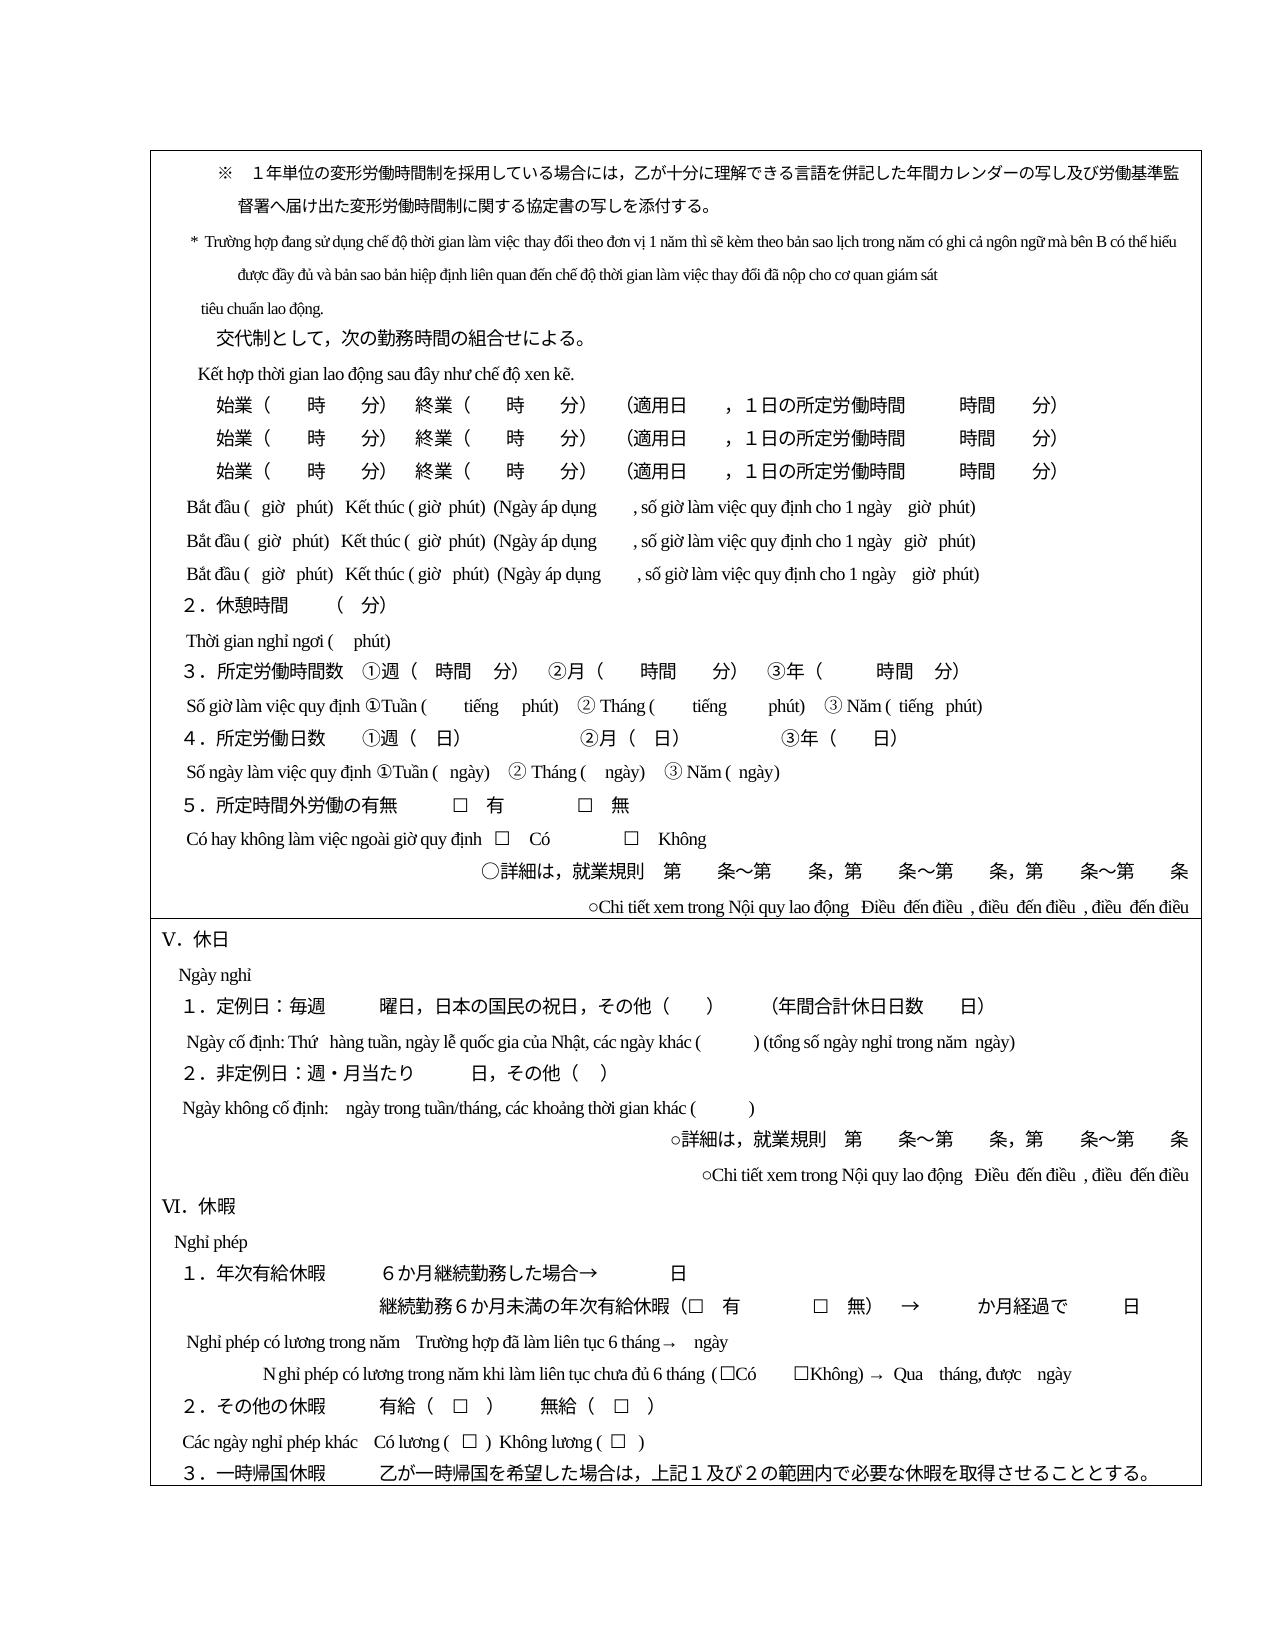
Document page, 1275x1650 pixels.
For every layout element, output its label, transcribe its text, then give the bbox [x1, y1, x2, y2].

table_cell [151, 1285, 1201, 1485]
table_cell Ⅵ．休暇 Nghỉ phép １．年次有給休暇 ６か月継続勤務した場合→ 日 [151, 1185, 1201, 1285]
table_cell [151, 151, 1201, 918]
table_cell Ⅴ．休日 Ngày nghỉ １．定例日：毎週 曜日，日本の国民の祝日，その他（ ） （年間合計休日日数 日） Ngày cố định: Thứ hàng tuần, ngày lễ quốc gia của Nhật, các ngày khác ( ) (tổng số ngày nghỉ trong năm ngày) ２．非定例日：週・月当たり 日，その他（ ） Ngày không cố định: ngày trong tuần/tháng, các khoảng thời gian khác ( ) ○詳細は，就業規則 第 条～第 条，第 条～第 条 ○Chi tiết xem trong Nội quy lao động Điều đến điều , điều đến điều [151, 919, 1201, 1185]
